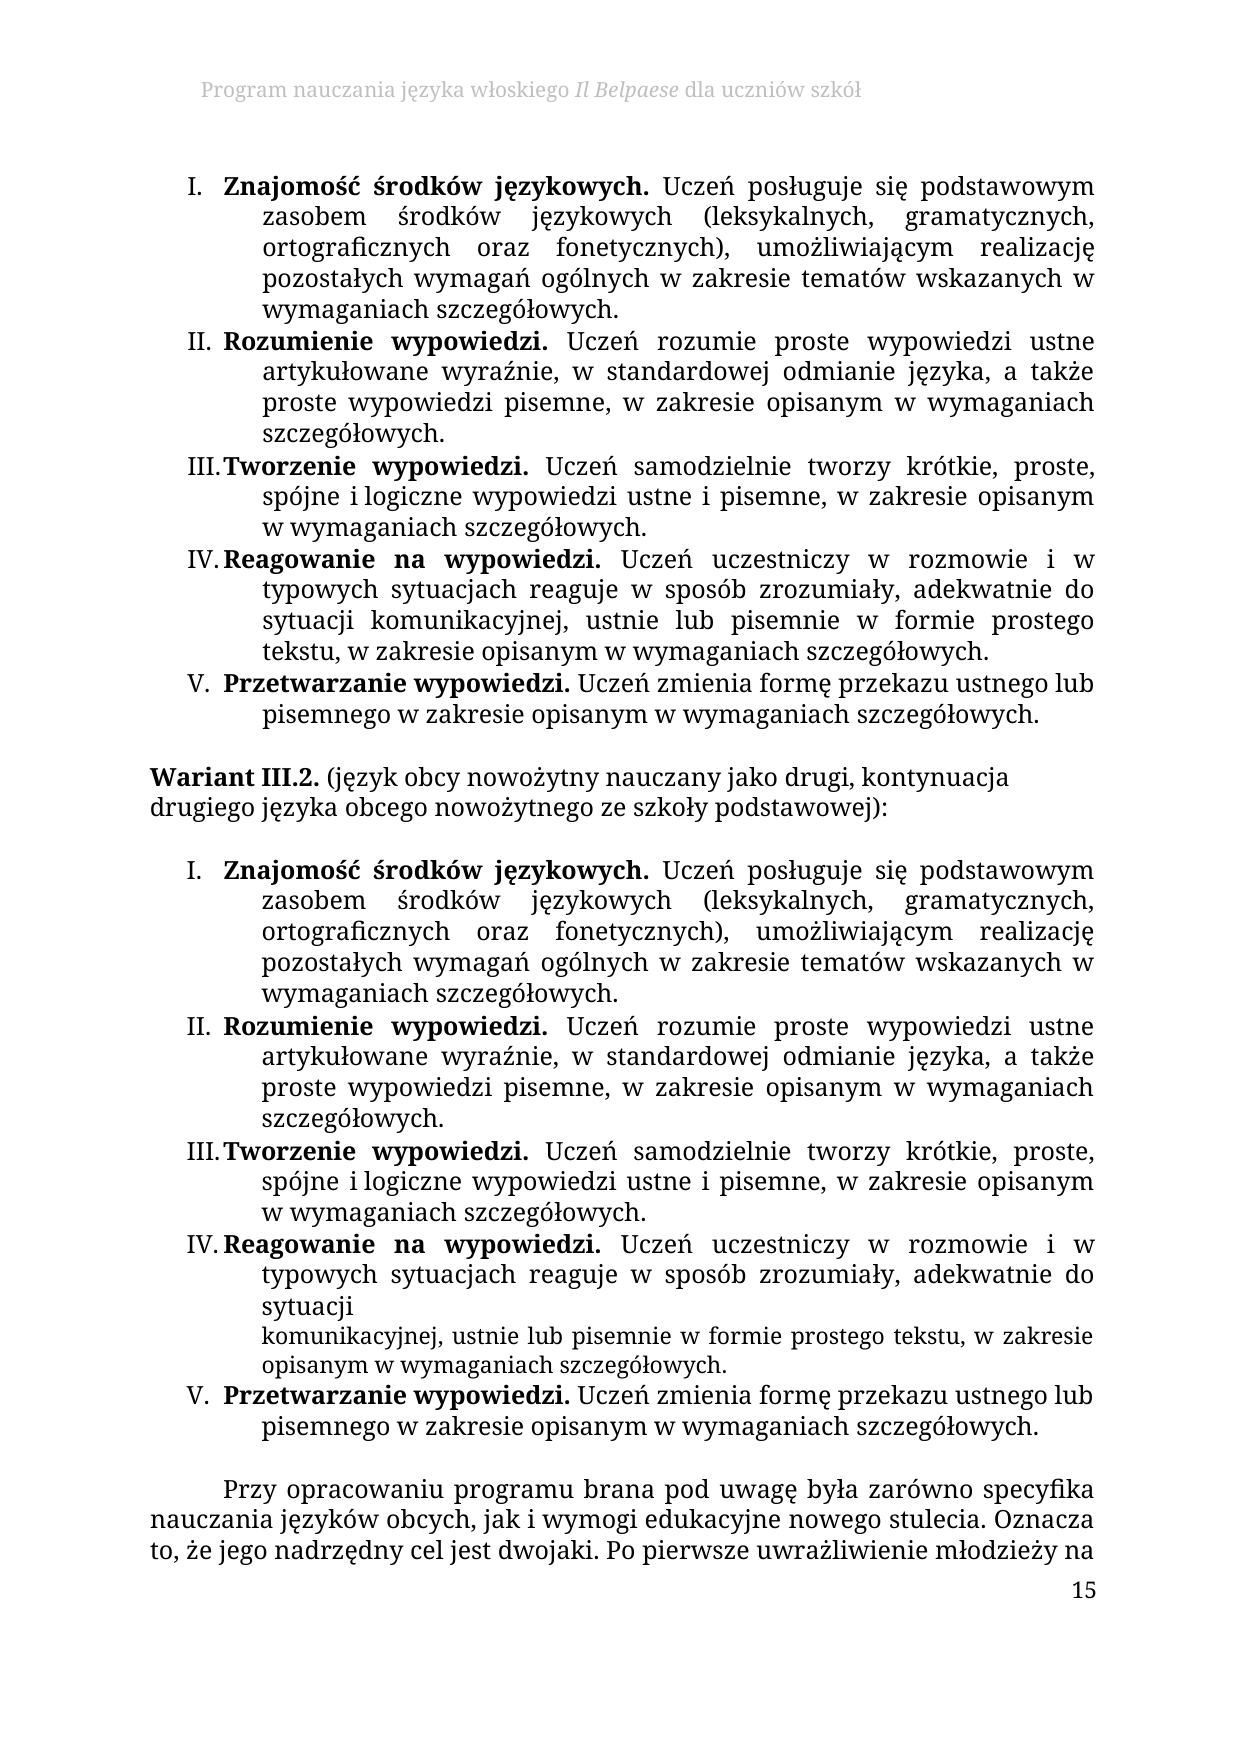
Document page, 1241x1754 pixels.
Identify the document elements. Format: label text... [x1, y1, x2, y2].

list Znajomość środków językowych. Uczeń posługuje się podstawowym zasobem środków językowych (leksykalnych, gramatycznych, ortograficznych oraz fonetycznych), umożliwiającym realizację pozostałych wymagań ogólnych w zakresie tematów wskazanych w wymaganiach szczegółowych. [186, 855, 1095, 1010]
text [150, 1474, 1095, 1567]
list Tworzenie wypowiedzi. Uczeń samodzielnie tworzy krótkie, proste, spójne i logiczne wypowiedzi ustne i pisemne, w zakresie opisanym w wymaganiach szczegółowych. [186, 1135, 1095, 1228]
list Reagowanie na wypowiedzi. Uczeń uczestniczy w rozmowie i w typowych sytuacjach reaguje w sposób zrozumiały, adekwatnie do sytuacji komunikacyjnej, ustnie lub pisemnie w formie prostego tekstu, w zakresie opisanym w wymaganiach szczegółowych. [187, 544, 1095, 668]
text Wariant III.2. (język obcy nowożytny nauczany jako drugi, kontynuacja drugiego języka obcego nowożytnego ze szkoły podstawowej): [149, 762, 1089, 823]
list Reagowanie na wypowiedzi. Uczeń uczestniczy w rozmowie i w typowych sytuacjach reaguje w sposób zrozumiały, adekwatnie do sytuacji komunikacyjnej, ustnie lub pisemnie w formie prostego tekstu, w zakresie opisanym w wymaganiach szczegółowych. [186, 1228, 1095, 1380]
list Przetwarzanie wypowiedzi. Uczeń zmienia formę przekazu ustnego lub pisemnego w zakresie opisanym w wymaganiach szczegółowych. [186, 1380, 1094, 1442]
list Tworzenie wypowiedzi. Uczeń samodzielnie tworzy krótkie, proste, spójne i logiczne wypowiedzi ustne i pisemne, w zakresie opisanym w wymaganiach szczegółowych. [187, 450, 1095, 543]
list Przetwarzanie wypowiedzi. Uczeń zmienia formę przekazu ustnego lub pisemnego w zakresie opisanym w wymaganiach szczegółowych. [187, 668, 1094, 730]
list Rozumienie wypowiedzi. Uczeń rozumie proste wypowiedzi ustne artykułowane wyraźnie, w standardowej odmianie języka, a także proste wypowiedzi pisemne, w zakresie opisanym w wymaganiach szczegółowych. [187, 326, 1095, 450]
list Znajomość środków językowych. Uczeń posługuje się podstawowym zasobem środków językowych (leksykalnych, gramatycznych, ortograficznych oraz fonetycznych), umożliwiającym realizację pozostałych wymagań ogólnych w zakresie tematów wskazanych w wymaganiach szczegółowych. [187, 170, 1095, 325]
list Rozumienie wypowiedzi. Uczeń rozumie proste wypowiedzi ustne artykułowane wyraźnie, w standardowej odmianie języka, a także proste wypowiedzi pisemne, w zakresie opisanym w wymaganiach szczegółowych. [186, 1011, 1095, 1134]
